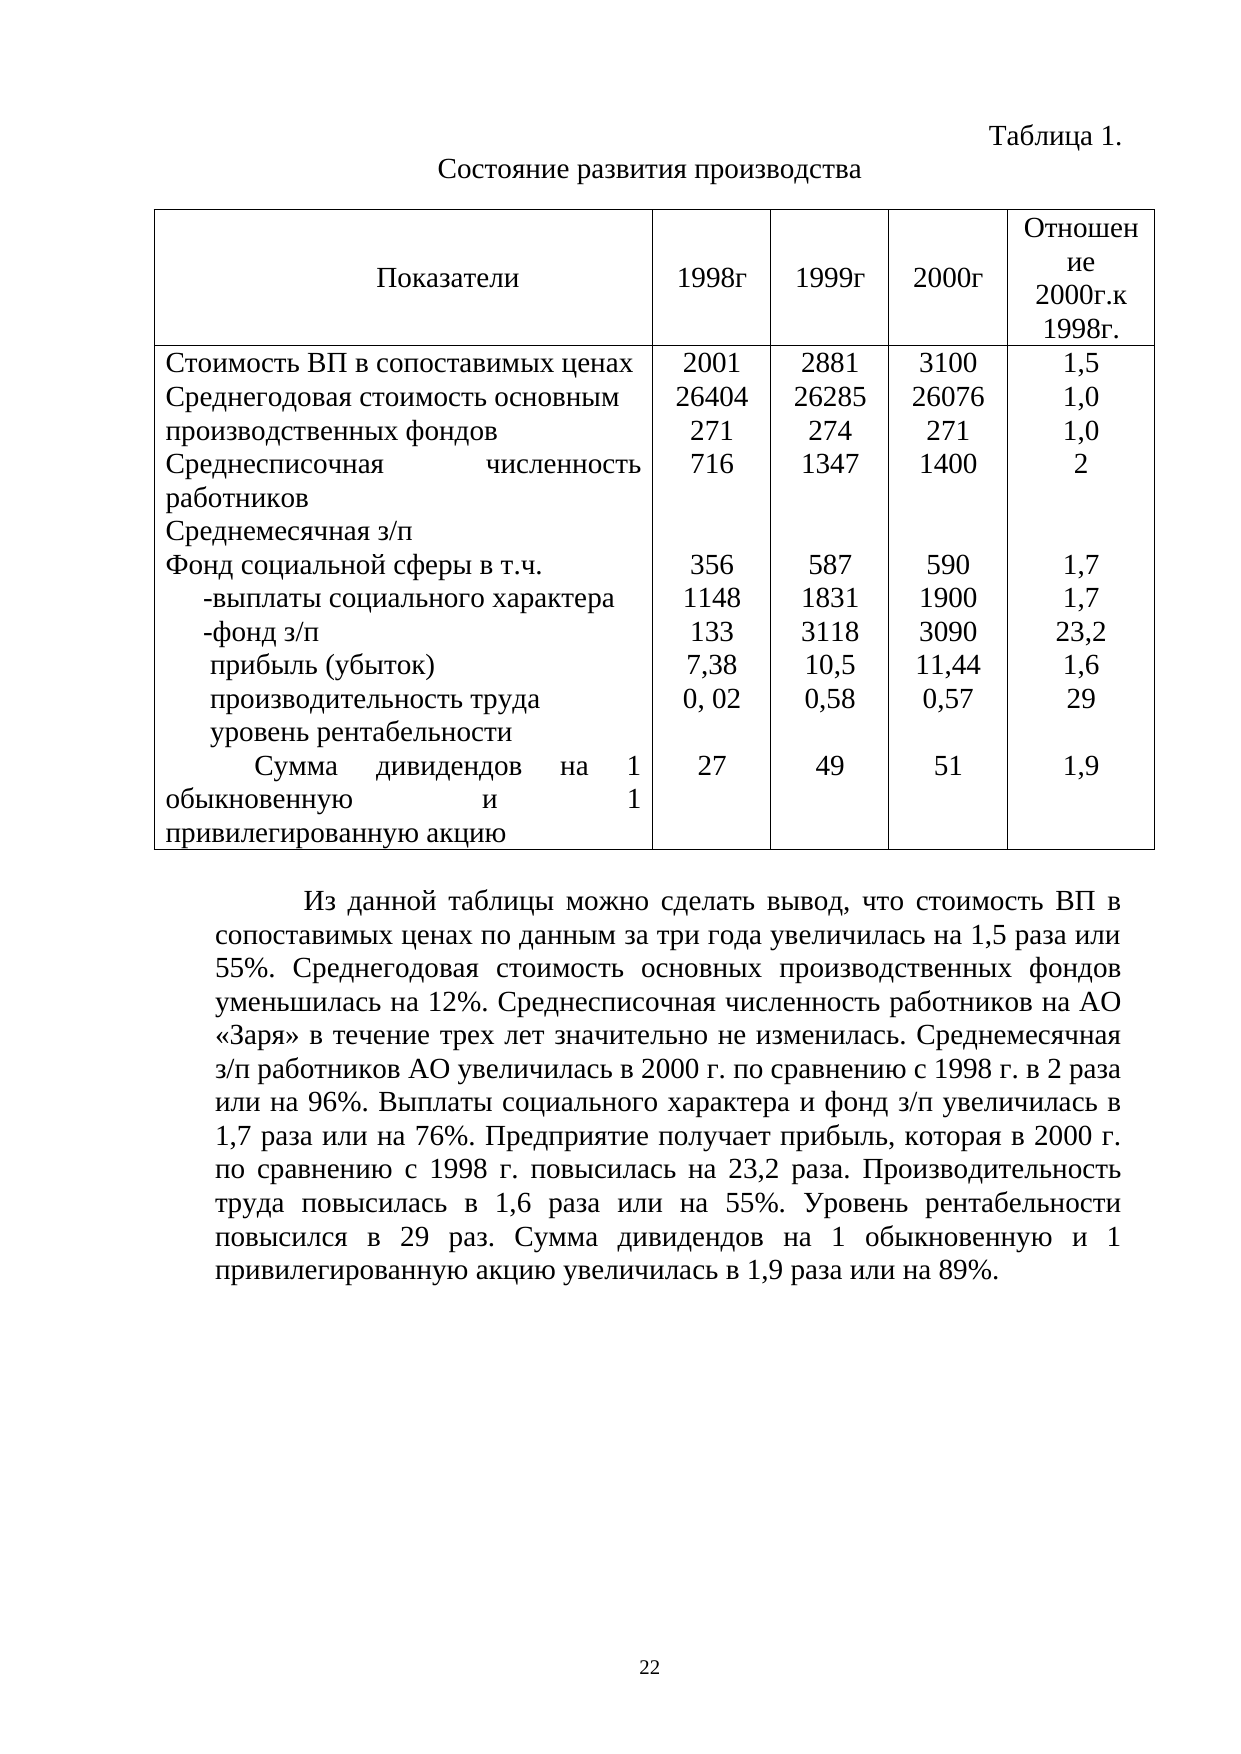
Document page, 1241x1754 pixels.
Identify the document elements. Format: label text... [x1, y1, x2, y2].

table_header 2000г [889, 210, 1007, 344]
text Из данной таблицы можно сделать вывод, что стоимость ВП в сопоставимых ценах по данным за три года увеличилась на 1,5 раза или 55%. Среднегодовая стоимость основных производственных фондов уменьшилась на 12%. Среднесписочная численность работников на АО «Заря» в течение трех лет значительно не изменилась. Среднемесячная з/п работников АО увеличилась в 2000 г. по сравнению с 1998 г. в 2 раза или на 96%. Выплаты социального характера и фонд з/п увеличилась в 1,7 раза или на 76%. Предприятие получает прибыль, которая в 2000 г. по сравнению с 1998 г. повысилась на 23,2 раза. Производительность труда повысилась в 1,6 раза или на 55%. Уровень рентабельности повысился в 29 раз. Сумма дивидендов на 1 обыкновенную и 1 привилегированную акцию увеличилась в 1,9 раза или на 89%. [215, 883, 1122, 1286]
table_cell 3100 26076 271 1400 590 1900 3090 11,44 0,57 51 [889, 346, 1007, 849]
table_cell 1,5 1,0 1,0 2 1,7 1,7 23,2 1,6 29 1,9 [1008, 346, 1154, 849]
subtitle Состояние развития производства [177, 152, 1122, 185]
table_header 1998г [653, 210, 770, 344]
table_header Отношение 2000г.к 1998г. [1008, 210, 1154, 344]
table_cell Стоимость ВП в сопоставимых ценах Среднегодовая стоимость основным производственных фондов Среднесписочная численность работников Среднемесячная з/п Фонд социальной сферы в т.ч. -выплаты социального характера -фонд з/п прибыль (убыток) производительность труда уровень рентабельности Сумма дивидендов на 1 обыкновенную и 1 привилегированную акцию [155, 346, 652, 849]
table_header Показатели [155, 210, 652, 344]
table_cell 2881 26285 274 1347 587 1831 3118 10,5 0,58 49 [771, 346, 888, 849]
table_cell 2001 26404 271 716 356 1148 133 7,38 0, 02 27 [653, 346, 770, 849]
text Таблица 1. [215, 118, 1122, 152]
table_header 1999г [771, 210, 888, 344]
